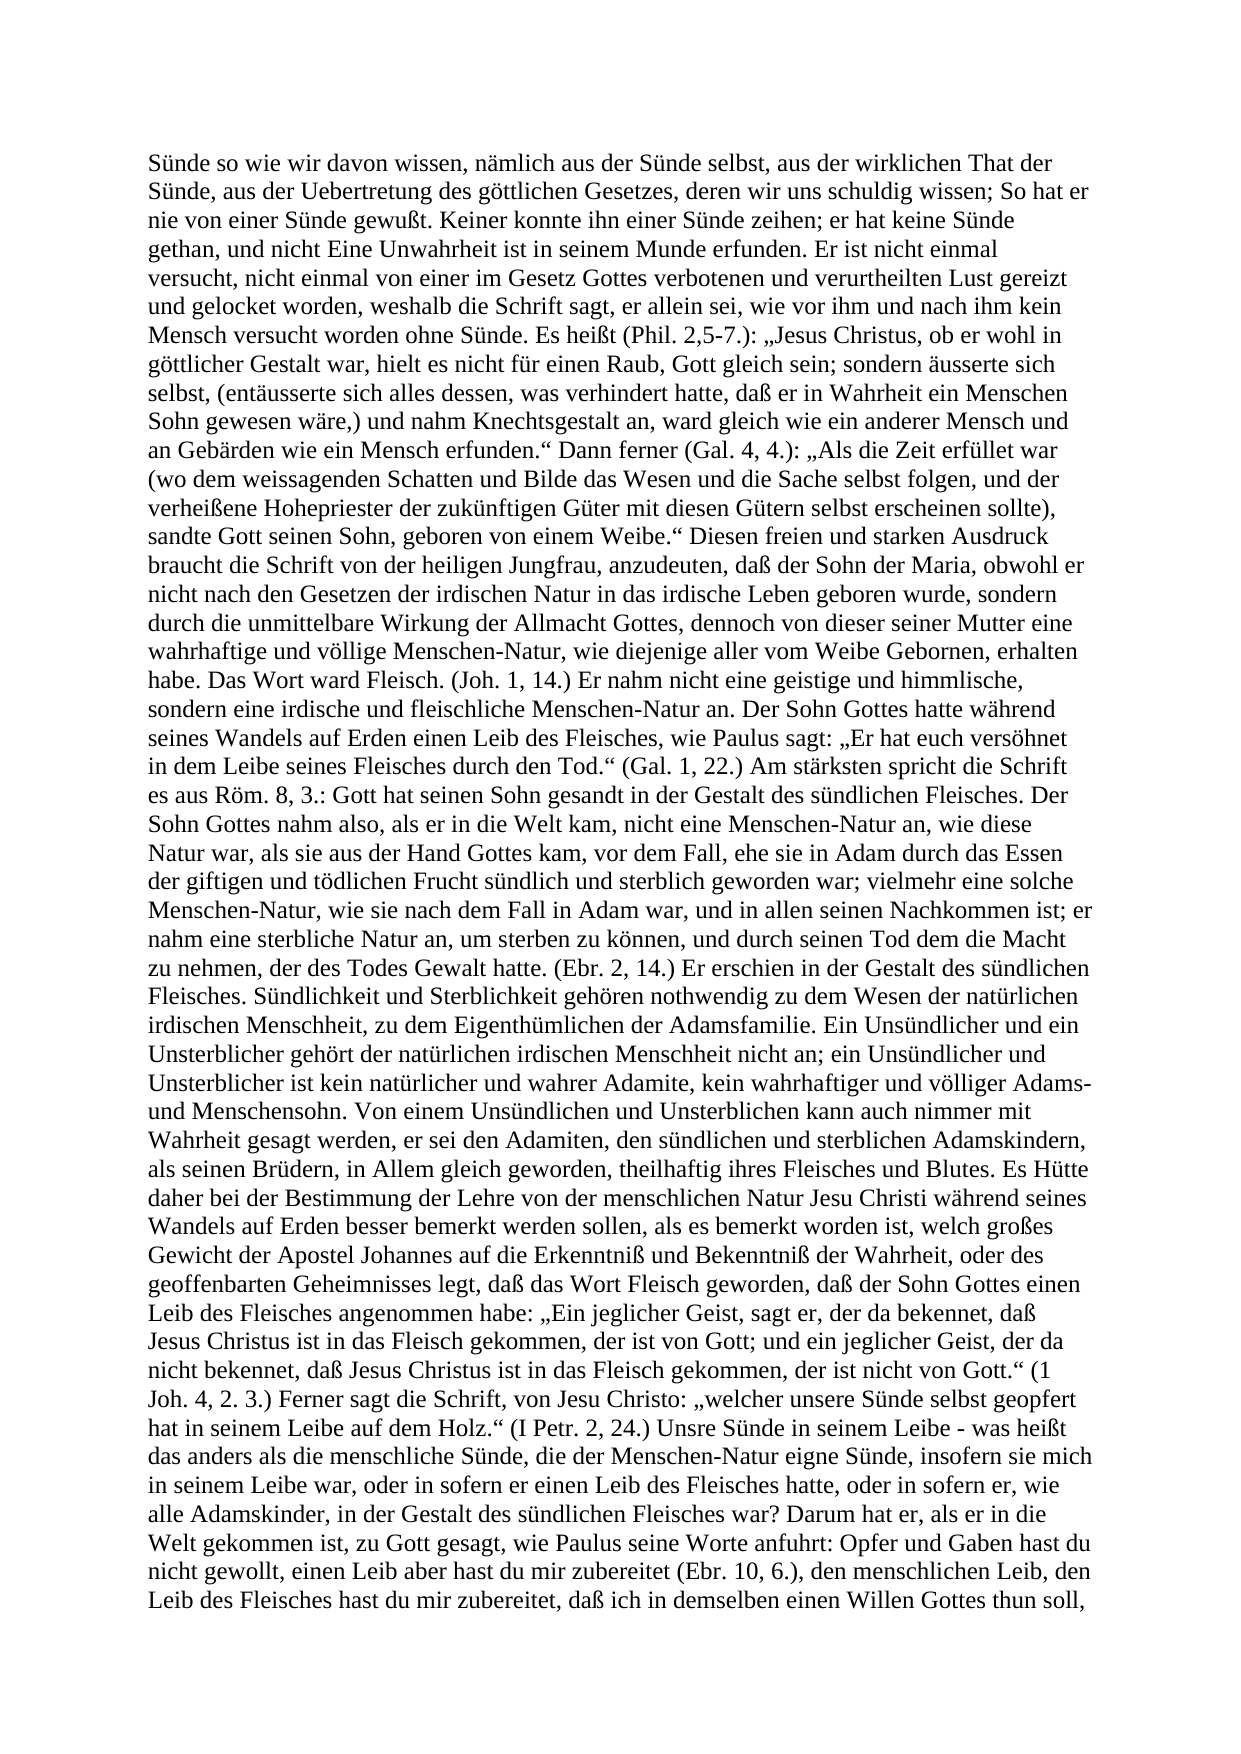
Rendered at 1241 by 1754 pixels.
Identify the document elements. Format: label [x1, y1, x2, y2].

text [148, 148, 1093, 1614]
